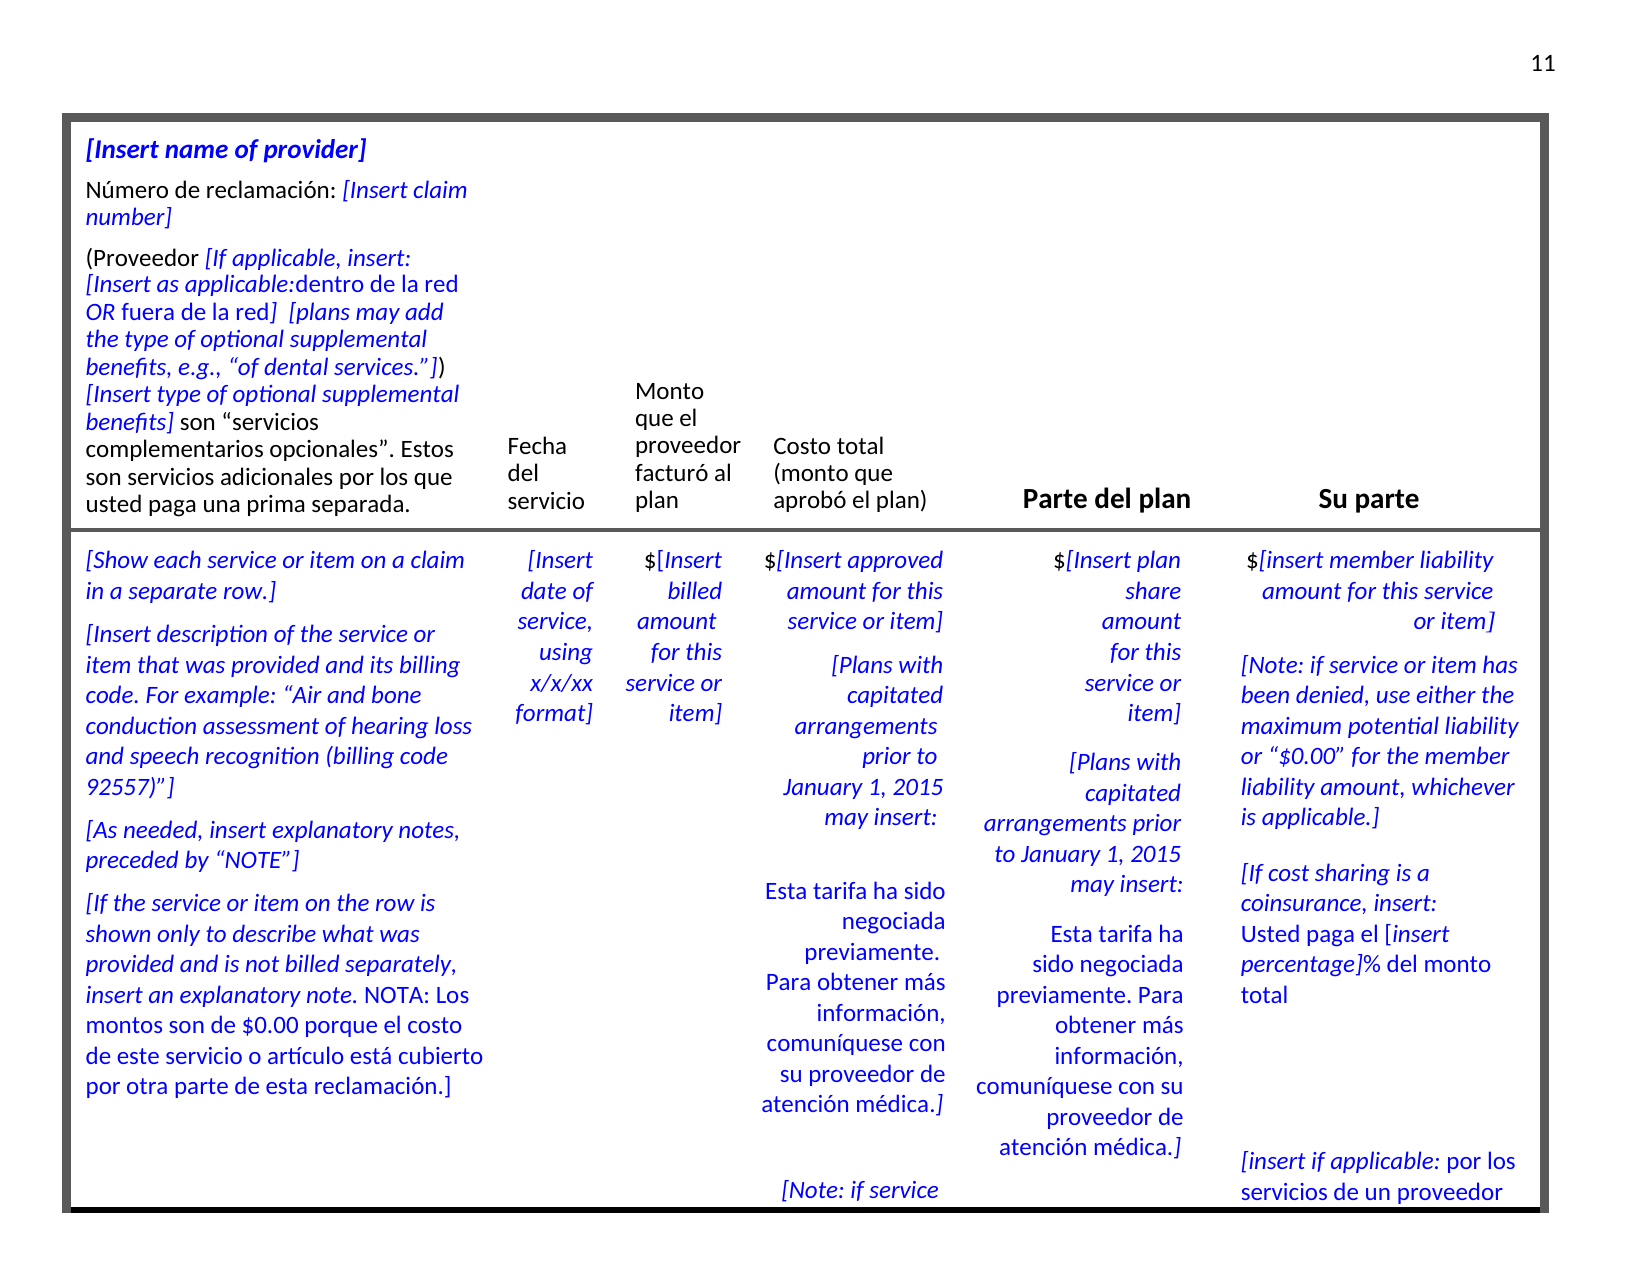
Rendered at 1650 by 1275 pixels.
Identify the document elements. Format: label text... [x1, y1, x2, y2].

table_cell $[Insert billed amount for this service or item] [624, 532, 762, 1207]
table_cell $[insert member liability amount for this service or item] [Note: if service or item has been denied, use either the maximum potential liability or “$0.00” for the member liability amount, whichever is applicable.] [If cost sharing is a coinsurance, insert: Usted paga el [insert percentage]% del monto total [insert if applicable: por los servicios de un proveedor [insert as applicable: dentro de la red OR fuera de la red]]. [If cost sharing is a copayment, insert: Usted paga un copago de $[insert copayment amount][insert if applicable: por los servicios de un proveedor [insert as applicable: dentro de la red OR fuera de la red]]. [If there is a deductible charged for the service or item, insert: Usted paga un deducible de $[insert copayment amount] por este servicio o artículo]. [If the service or item shown on this row has been denied, and the amount in this column for “your share” is not zero, insert: Este servicio fue denegado, pero usted puede ser responsable de pagar este monto. Busque información sobre sus derechos de apelación abajo.] [1229, 532, 1540, 1207]
table_header Costo total (monto que aprobó el plan) [762, 122, 964, 527]
table_cell $[Insert plan share amount for this service or item] [Plans with capitated arrangements prior to January 1, 2015 may insert: Esta tarifa ha sido negociada previamente. Para obtener más información, comuníquese con su proveedor de atención médica.] [964, 532, 1229, 1207]
table_cell $[Insert approved amount for this service or item] [Plans with capitated arrangements prior to January 1, 2015 may insert: Esta tarifa ha sido negociada previamente. Para obtener más información, comuníquese con su proveedor de atención médica.] [Note: if service or item is approved, use amount approved by the plan for the total amount] [If service or item is denied, insert applicable denied amount and/or insert: DENEGADO (Busque información sobre sus derechos de apelación abajo).] [762, 532, 964, 1207]
table_cell [Insert date of service, using x/x/xx format] [496, 532, 623, 1207]
table_header [Insert name of provider] Número de reclamación: [Insert claim number] (Proveedor [If applicable, insert: [Insert as applicable:dentro de la red OR fuera de la red] [plans may add the type of optional supplemental benefits, e.g., “of dental services.”]) [Insert type of optional supplemental benefits] son “servicios complementarios opcionales”. Estos son servicios adicionales por los que usted paga una prima separada. [71, 122, 496, 527]
table_cell [Show each service or item on a claim in a separate row.] [Insert description of the service or item that was provided and its billing code. For example: “Air and bone conduction assessment of hearing loss and speech recognition (billing code 92557)”] [As needed, insert explanatory notes, preceded by “NOTE”] [If the service or item on the row is shown only to describe what was provided and is not billed separately, insert an explanatory note. NOTA: Los montos son de $0.00 porque el costo de este servicio o artículo está cubierto por otra parte de esta reclamación.] [71, 532, 496, 1207]
table_header Parte del plan [964, 122, 1229, 527]
table_header Monto que el proveedor facturó al plan [624, 122, 762, 527]
table_header Fecha del servicio [496, 122, 623, 527]
table_header Su parte [1229, 122, 1540, 527]
